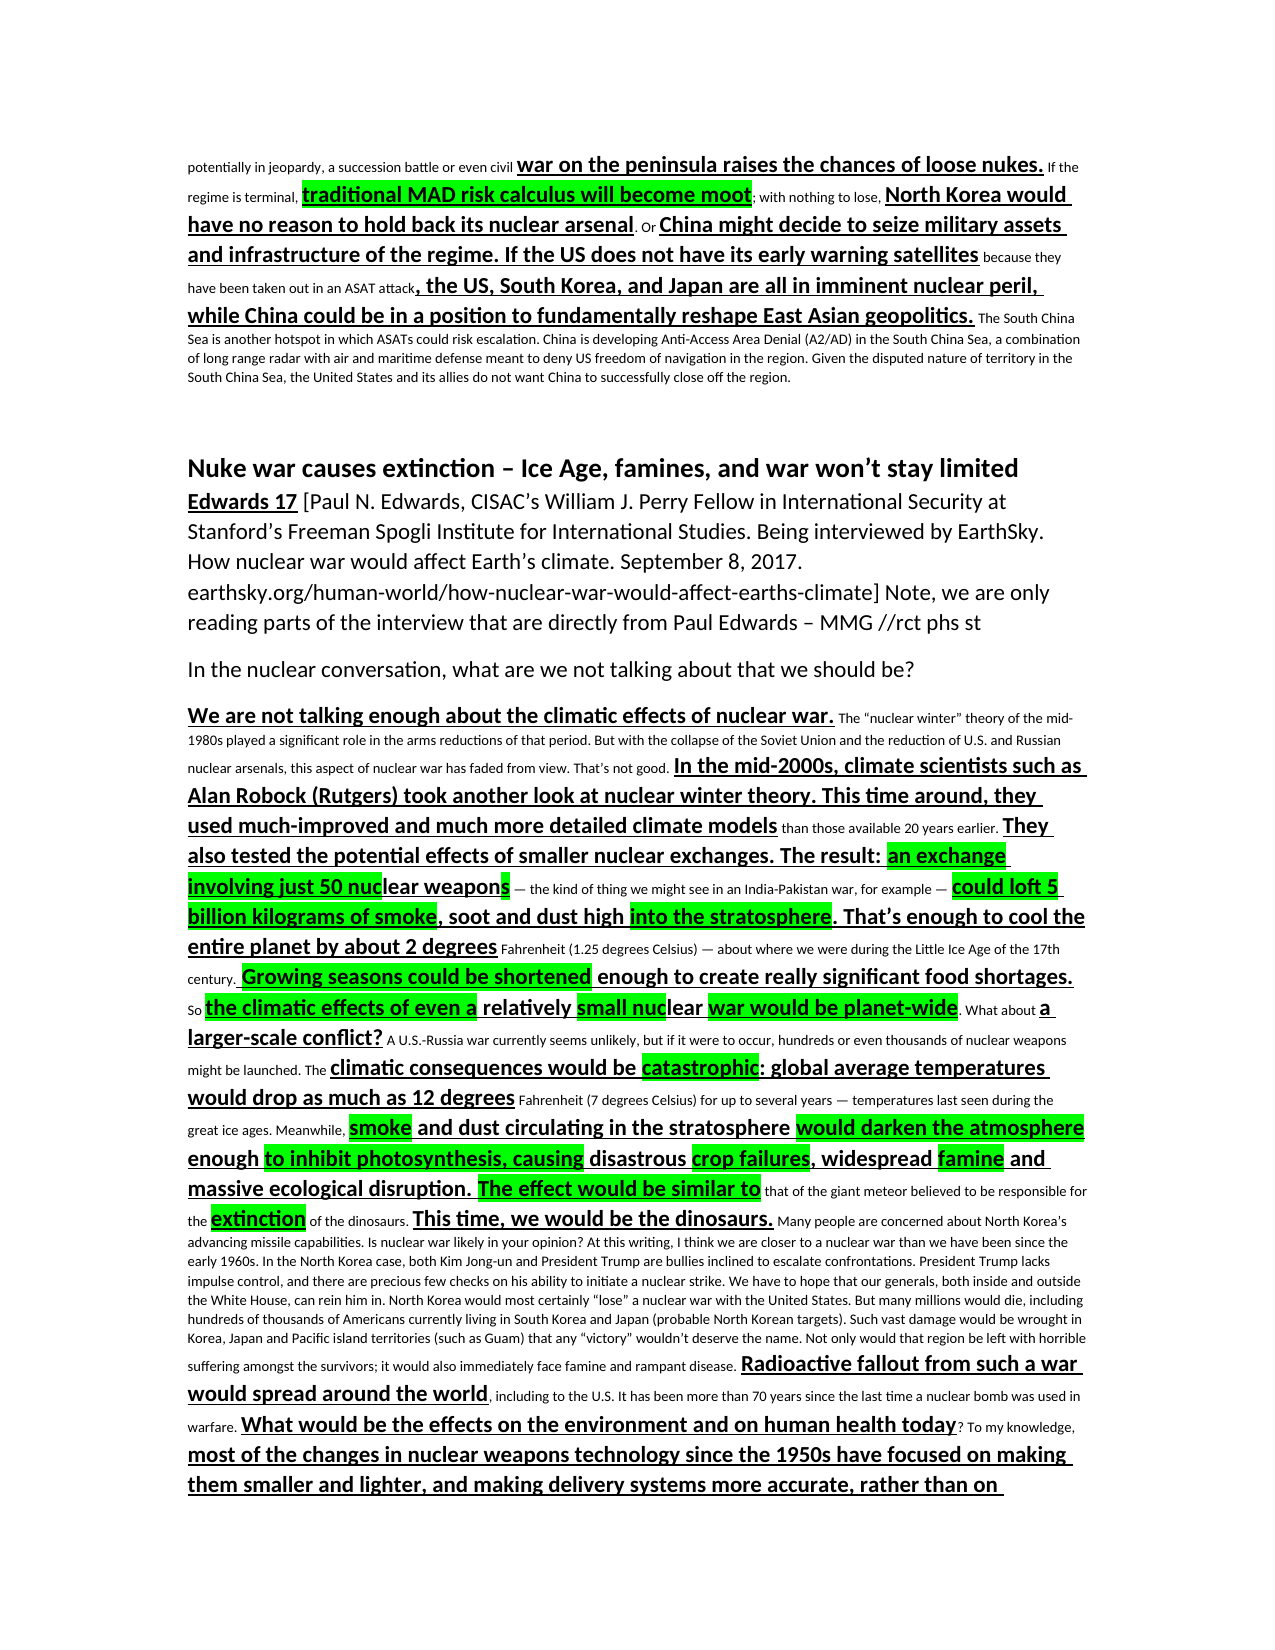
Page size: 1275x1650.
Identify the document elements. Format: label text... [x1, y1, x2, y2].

subtitle Nuke war causes extinction – Ice Age, famines, and war won’t stay limited [187, 451, 1087, 484]
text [187, 702, 1087, 1498]
text In the nuclear conversation, what are we not talking about that we should be? [187, 655, 1087, 683]
text Edwards 17 [Paul N. Edwards, CISAC’s William J. Perry Fellow in International Security at Stanford’s Freeman Spogli Institute for International Studies. Being interviewed by EarthSky. How nuclear war would affect Earth’s climate. September 8, 2017. earthsky.org/human-world/how-nuclear-war-would-affect-earths-climate] Note, we are only reading parts of the interview that are directly from Paul Edwards – MMG //rct phs st [187, 487, 1087, 636]
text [187, 150, 1087, 387]
